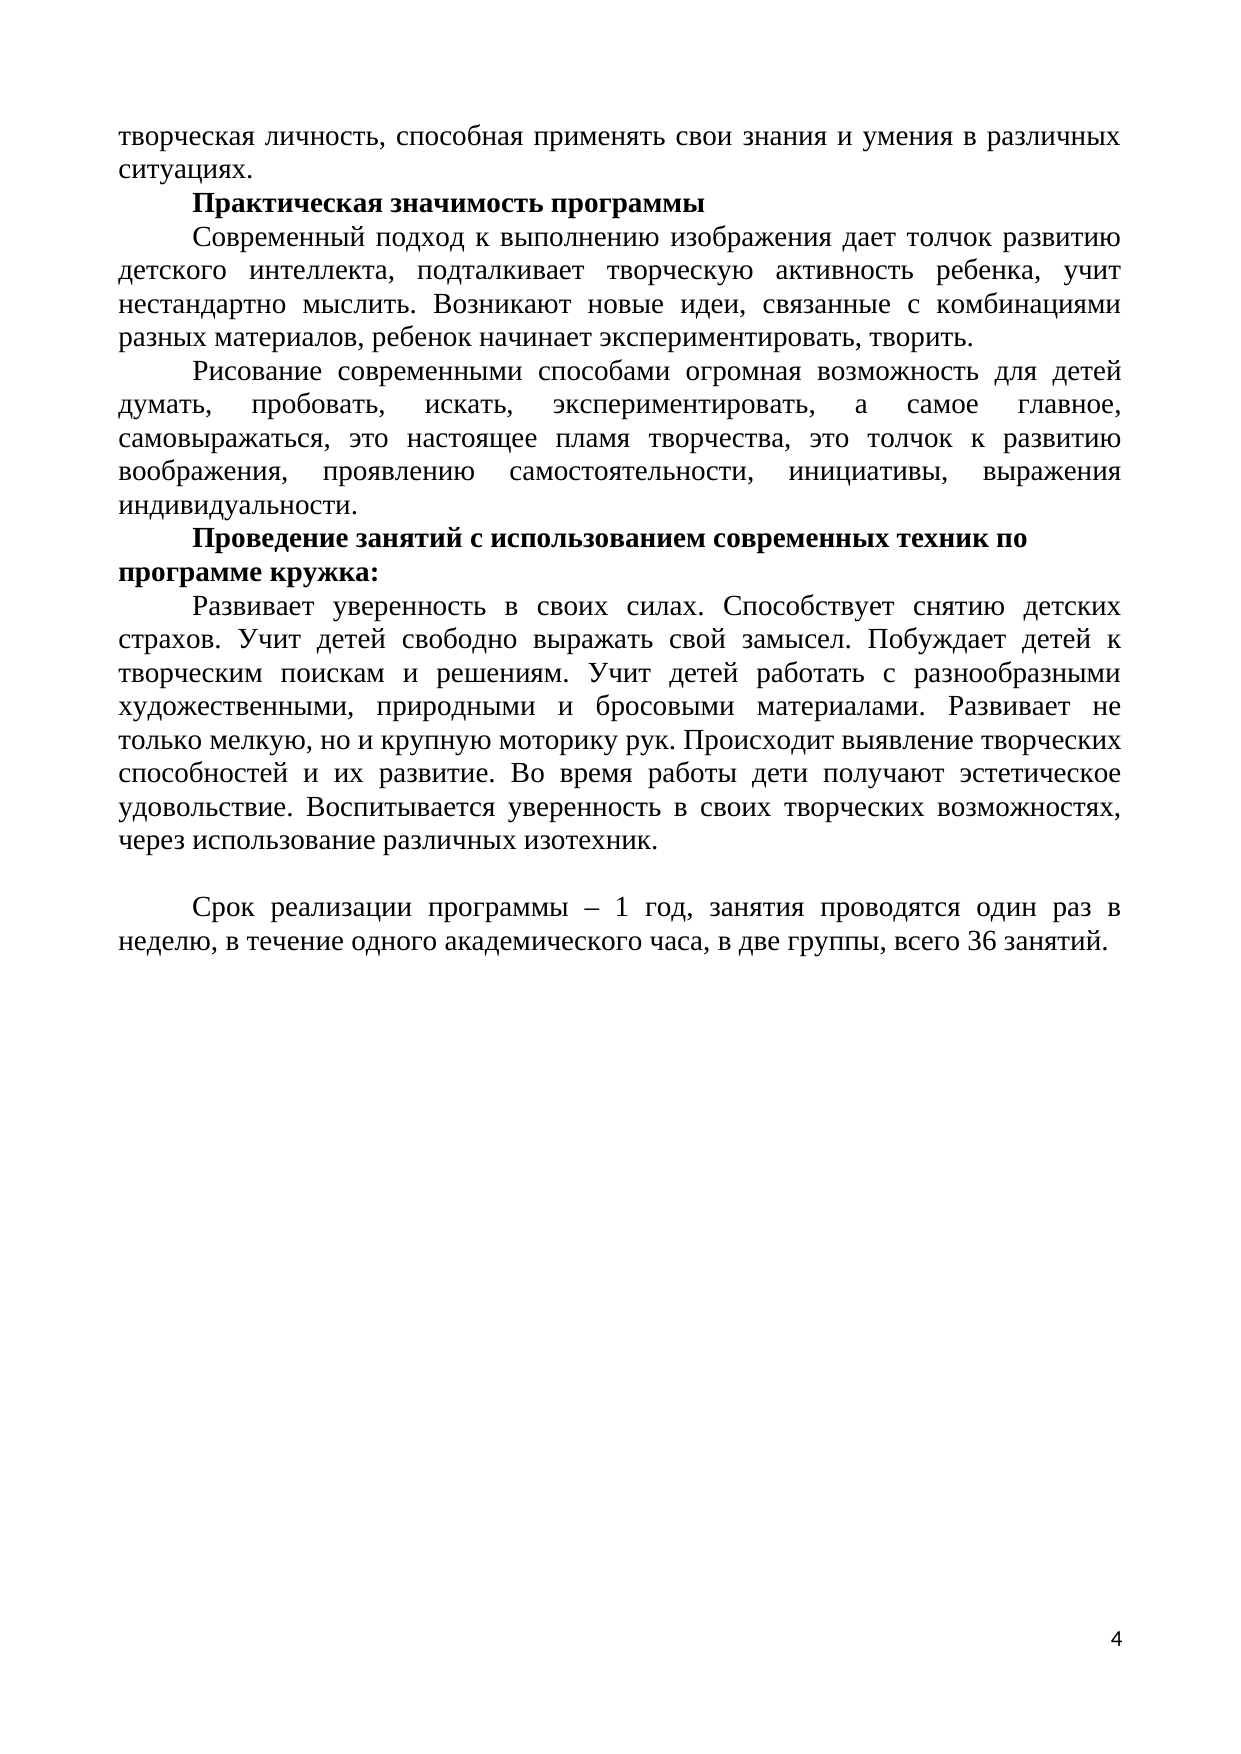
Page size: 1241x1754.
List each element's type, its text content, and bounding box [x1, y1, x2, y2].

text Проведение занятий с использованием современных техник по программе кружка: [118, 521, 1122, 588]
text Рисование современными способами огромная возможность для детей думать, пробовать, искать, экспериментировать, а самое главное, самовыражаться, это настоящее пламя творчества, это толчок к развитию воображения, проявлению самостоятельности, инициативы, выражения индивидуальности. [118, 353, 1122, 521]
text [118, 118, 1122, 185]
text Современный подход к выполнению изображения дает толчок развитию детского интеллекта, подталкивает творческую активность ребенка, учит нестандартно мыслить. Возникают новые идеи, связанные с комбинациями разных материалов, ребенок начинает экспериментировать, творить. [118, 219, 1122, 353]
text Практическая значимость программы [118, 185, 1122, 219]
text Развивает уверенность в своих силах. Способствует снятию детских страхов. Учит детей свободно выражать свой замысел. Побуждает детей к творческим поискам и решениям. Учит детей работать с разнообразными художественными, природными и бросовыми материалами. Развивает не только мелкую, но и крупную моторику рук. Происходит выявление творческих способностей и их развитие. Во время работы дети получают эстетическое удовольствие. Воспитывается уверенность в своих творческих возможностях, через использование различных изотехник. [118, 588, 1122, 856]
text Срок реализации программы – 1 год, занятия проводятся один раз в неделю, в течение одного академического часа, в две группы, всего 36 занятий. [118, 889, 1122, 957]
